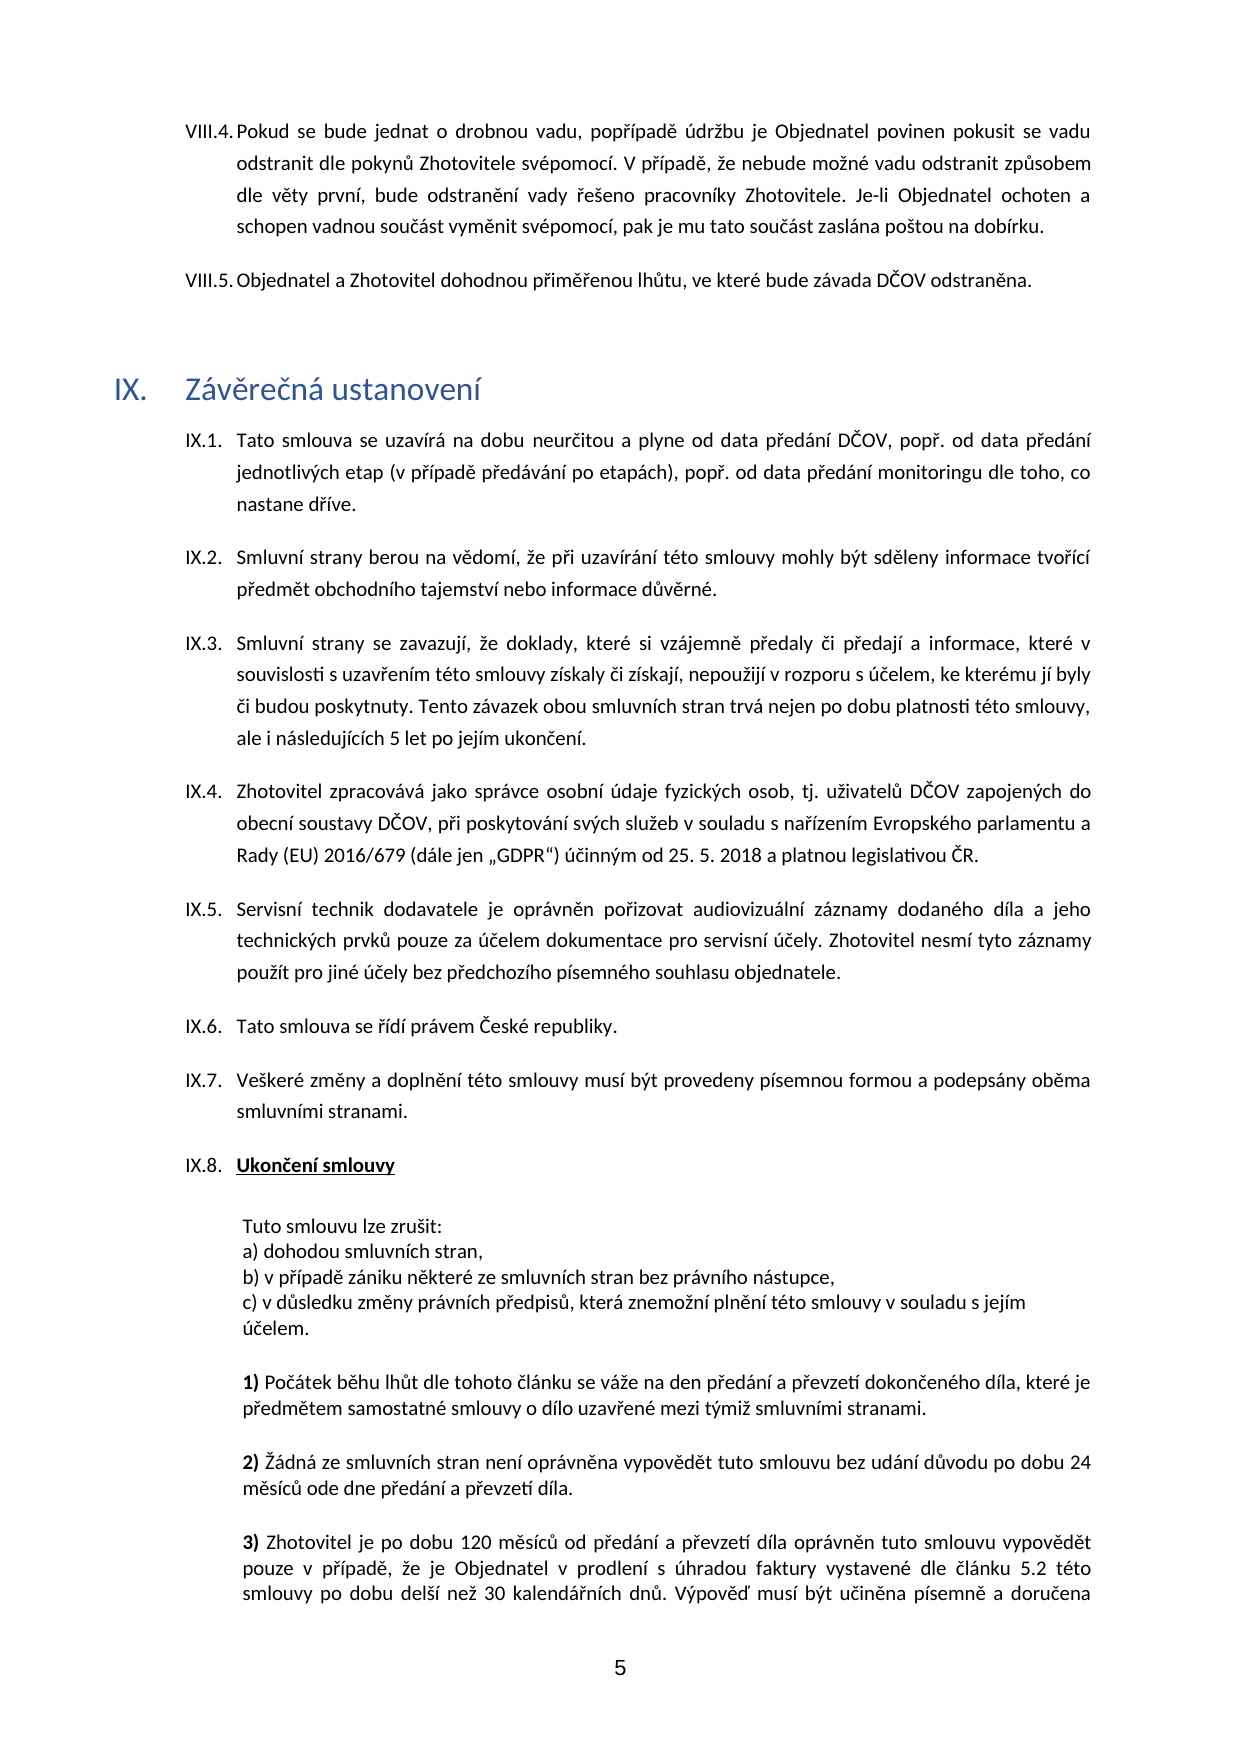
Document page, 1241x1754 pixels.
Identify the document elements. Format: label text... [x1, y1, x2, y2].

list Zhotovitel zpracovává jako správce osobní údaje fyzických osob, tj. uživatelů DČOV zapojených do obecní soustavy DČOV, při poskytování svých služeb v souladu s nařízením Evropského parlamentu a Rady (EU) 2016/679 (dále jen „GDPR“) účinným od 25. 5. 2018 a platnou legislativou ČR. [185, 779, 1092, 868]
text 1) Počátek běhu lhůt dle tohoto článku se váže na den předání a převzetí dokončeného díla, které je předmětem samostatné smlouvy o dílo uzavřené mezi týmiž smluvními stranami. [242, 1369, 1092, 1420]
list Smluvní strany se zavazují, že doklady, které si vzájemně předaly či předají a informace, které v souvislosti s uzavřením této smlouvy získaly či získají, nepoužijí v rozporu s účelem, ke kterému jí byly či budou poskytnuty. Tento závazek obou smluvních stran trvá nejen po dobu platnosti této smlouvy, ale i následujících 5 let po jejím ukončení. [185, 630, 1092, 751]
list Tato smlouva se řídí právem České republiky. [185, 1013, 1092, 1038]
list Smluvní strany berou na vědomí, že při uzavírání této smlouvy mohly být sděleny informace tvořící předmět obchodního tajemství nebo informace důvěrné. [185, 544, 1092, 602]
list Tato smlouva se uzavírá na dobu neurčitou a plyne od data předání DČOV, popř. od data předání jednotlivých etap (v případě předávání po etapách), popř. od data předání monitoringu dle toho, co nastane dříve. [185, 427, 1092, 516]
list Pokud se bude jednat o drobnou vadu, popřípadě údržbu je Objednatel povinen pokusit se vadu odstranit dle pokynů Zhotovitele svépomocí. V případě, že nebude možné vadu odstranit způsobem dle věty první, bude odstranění vady řešeno pracovníky Zhotovitele. Je-li Objednatel ochoten a schopen vadnou součást vyměnit svépomocí, pak je mu tato součást zaslána poštou na dobírku. [185, 118, 1092, 239]
list Ukončení smlouvy [185, 1152, 1092, 1178]
text Tuto smlouvu lze zrušit: a) dohodou smluvních stran, b) v případě zániku některé ze smluvních stran bez právního nástupce, c) v důsledku změny právních předpisů, která znemožní plnění této smlouvy v souladu s jejím účelem. [242, 1213, 1092, 1340]
list Veškeré změny a doplnění této smlouvy musí být provedeny písemnou formou a podepsány oběma smluvními stranami. [185, 1067, 1092, 1124]
list Servisní technik dodavatele je oprávněn pořizovat audiovizuální záznamy dodaného díla a jeho technických prvků pouze za účelem dokumentace pro servisní účely. Zhotovitel nesmí tyto záznamy použít pro jiné účely bez předchozího písemného souhlasu objednatele. [185, 896, 1092, 985]
subtitle Závěrečná ustanovení [148, 368, 1092, 409]
list Objednatel a Zhotovitel dohodnou přiměřenou lhůtu, ve které bude závada DČOV odstraněna. [185, 267, 1092, 293]
text 2) Žádná ze smluvních stran není oprávněna vypovědět tuto smlouvu bez udání důvodu po dobu 24 měsíců ode dne předání a převzetí díla. [242, 1449, 1092, 1500]
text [242, 1529, 1092, 1606]
